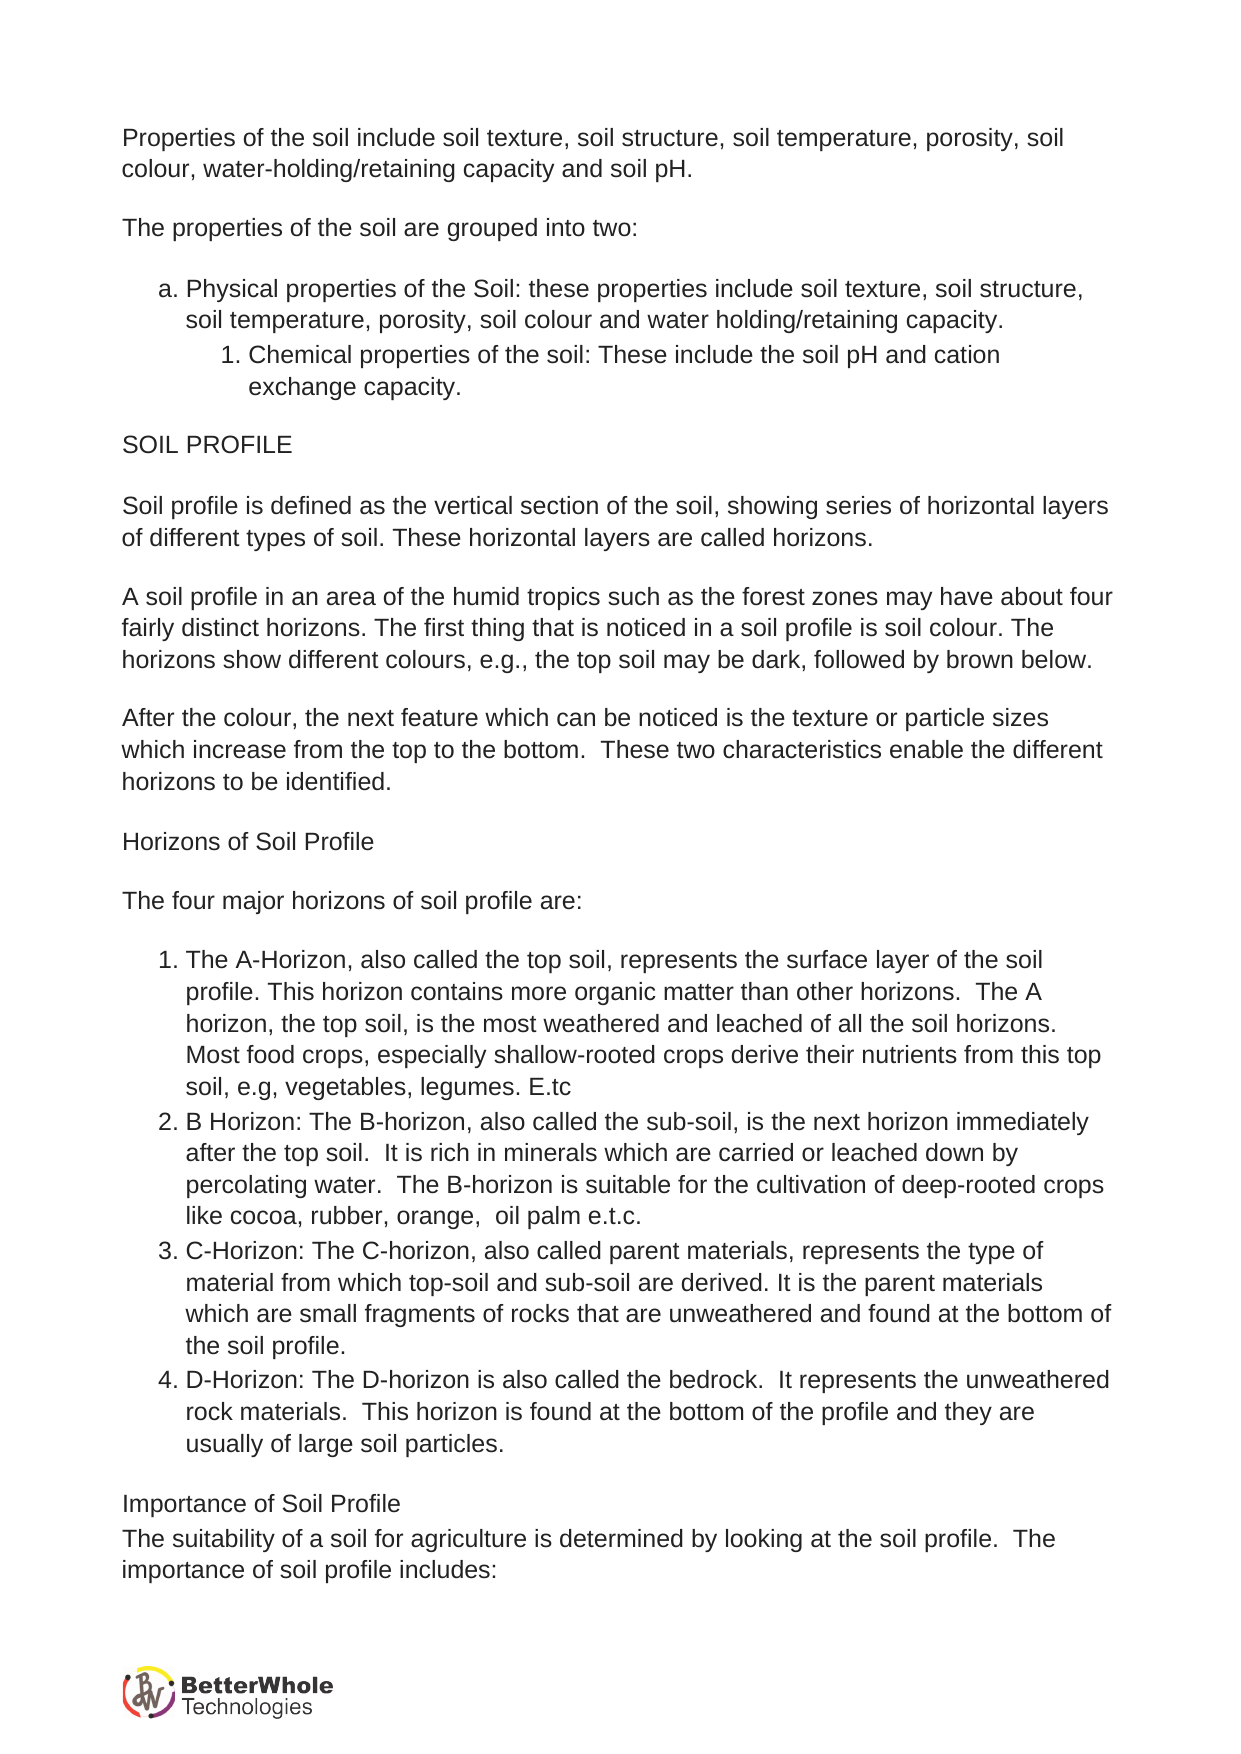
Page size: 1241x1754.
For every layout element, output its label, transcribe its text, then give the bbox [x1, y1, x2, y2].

list B Horizon: The B-horizon, also called the sub-soil, is the next horizon immediately after the top soil. It is rich in minerals which are carried or leached down by percolating water. The B-horizon is suitable for the cultivation of deep-rooted crops like cocoa, rubber, orange, oil palm e.t.c. [158, 1106, 1115, 1230]
text The suitability of a soil for agriculture is determined by looking at the soil profile. The importance of soil profile includes: [121, 1524, 1115, 1584]
text Soil profile is defined as the vertical section of the soil, showing series of horizontal layers of different types of soil. These horizontal layers are called horizons. [121, 491, 1115, 551]
text a. Physical properties of the Soil: these properties include soil texture, soil structure, soil temperature, porosity, soil colour and water holding/retaining capacity. [158, 274, 1115, 334]
text 1. Chemical properties of the soil: These include the soil pH and cation exchange capacity. [220, 340, 1115, 400]
list D-Horizon: The D-horizon is also called the bedrock. It represents the unweathered rock materials. This horizon is found at the bottom of the profile and they are usually of large soil particles. [158, 1365, 1115, 1457]
list C-Horizon: The C-horizon, also called parent materials, represents the type of material from which top-soil and sub-soil are derived. It is the parent materials which are small fragments of rocks that are unweathered and found at the bottom of the soil profile. [158, 1236, 1115, 1359]
text The properties of the soil are grouped into two: [121, 213, 1115, 242]
picture [122, 1666, 333, 1719]
text After the colour, the next feature which can be noticed is the texture or particle sizes which increase from the top to the bottom. These two characteristics enable the different horizons to be identified. [121, 703, 1115, 795]
text Horizons of Soil Profile [121, 827, 1115, 856]
list The A-Horizon, also called the top soil, represents the surface layer of the soil profile. This horizon contains more organic matter than other horizons. The A horizon, the top soil, is the most weathered and leached of all the soil horizons. Most food crops, especially shallow-rooted crops derive their nutrients from this top soil, e.g, vegetables, legumes. E.tc [158, 945, 1115, 1100]
text Importance of Soil Profile [121, 1489, 1115, 1518]
text Properties of the soil include soil texture, soil structure, soil temperature, porosity, soil colour, water-holding/retaining capacity and soil pH. [123, 123, 1116, 183]
text The four major horizons of soil profile are: [121, 886, 1115, 915]
text A soil profile in an area of the humid tropics such as the forest zones may have about four fairly distinct horizons. The first thing that is noticed in a soil profile is soil colour. The horizons show different colours, e.g., the top soil may be dark, followed by brown below. [121, 582, 1115, 673]
text SOIL PROFILE [121, 430, 1115, 459]
